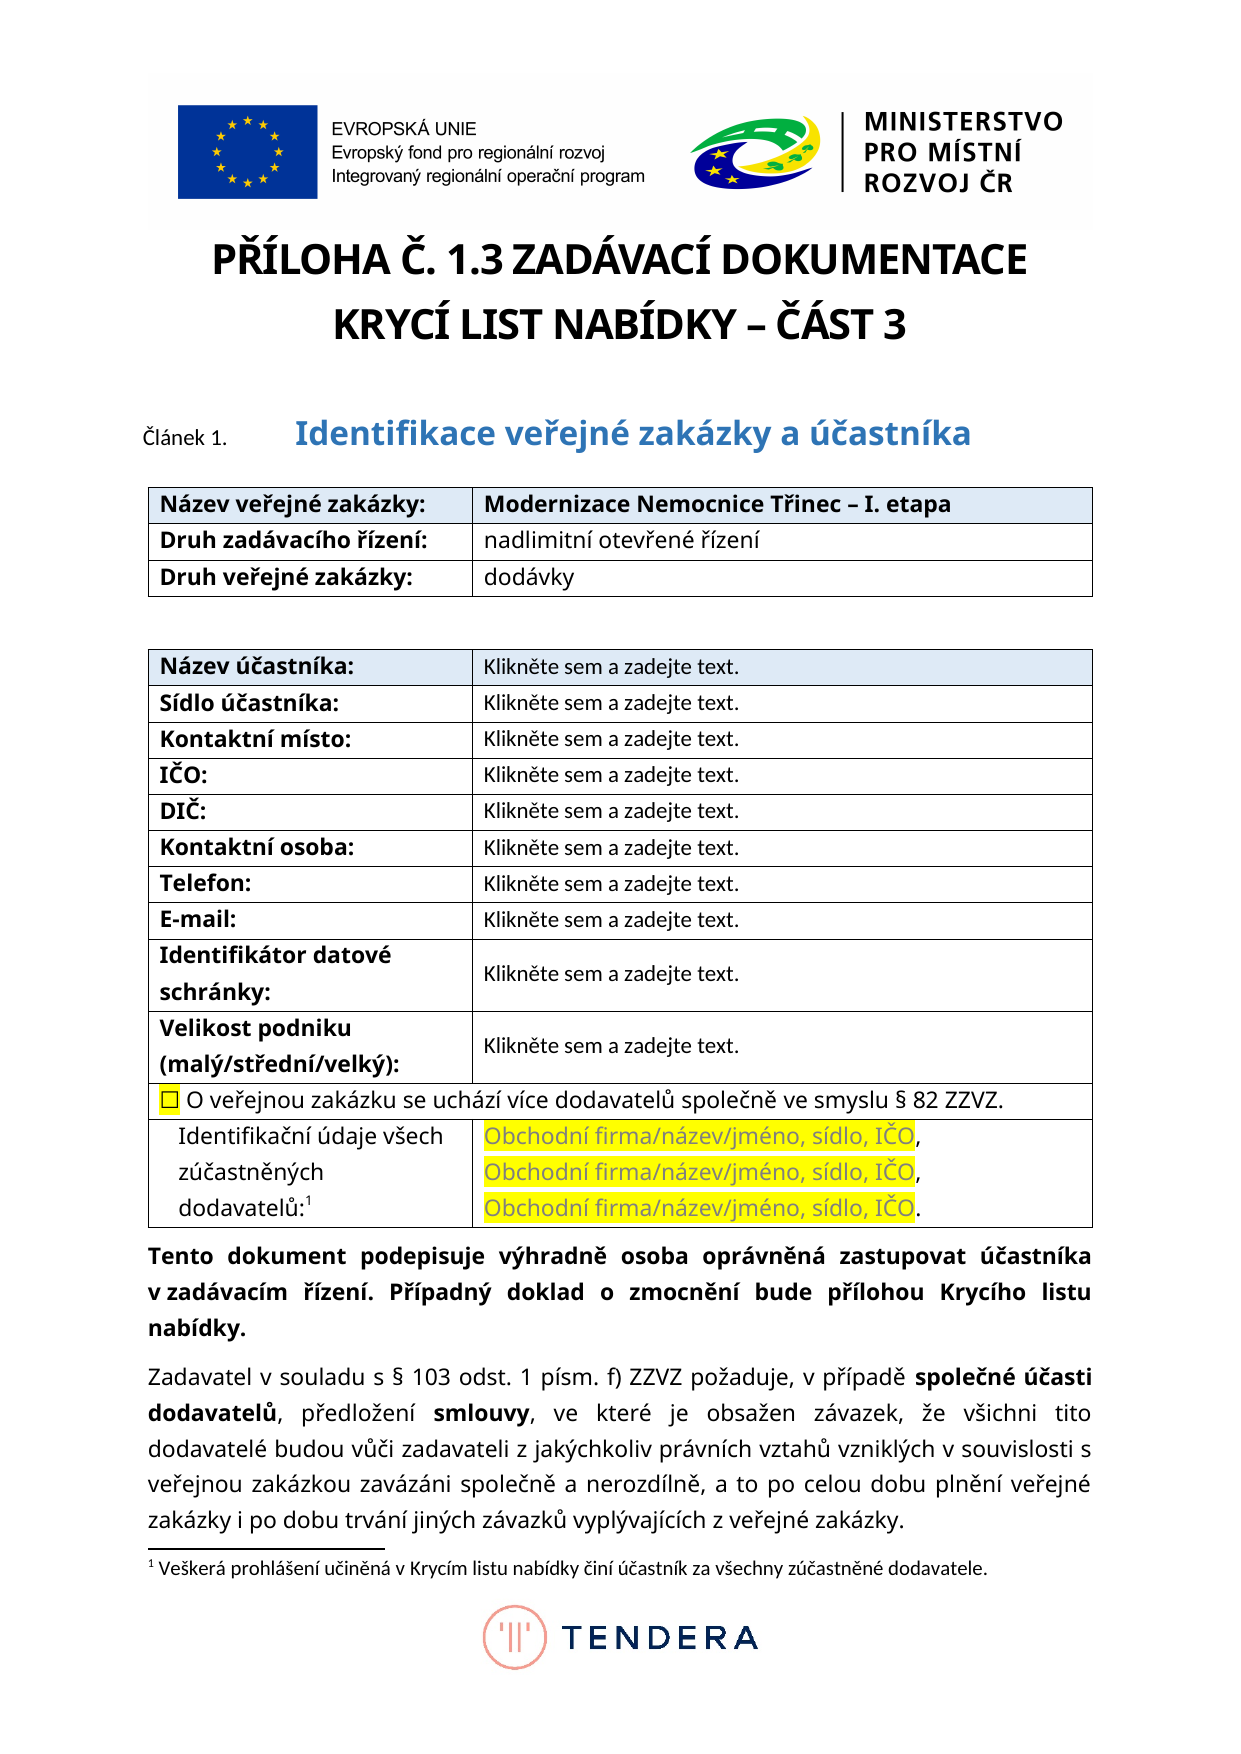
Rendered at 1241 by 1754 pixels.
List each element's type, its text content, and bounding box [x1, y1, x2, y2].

text Tento dokument podepisuje výhradně osoba oprávněná zastupovat účastníka v zadávacím řízení. Případný doklad o zmocnění bude přílohou Krycího listu nabídky. [148, 1240, 1093, 1343]
table_cell O veřejnou zakázku se uchází více dodavatelů společně ve smyslu § 82 ZZVZ. [149, 1084, 1092, 1119]
picture [500, 1566, 505, 1574]
table_cell Sídlo účastníka: [149, 686, 472, 722]
table_cell Identifikátor datové schránky: [149, 940, 472, 1011]
picture [147, 73, 1093, 230]
text Zadavatel v souladu s § 103 odst. 1 písm. f) ZZVZ požaduje, v případě společné účasti dodavatelů, předložení smlouvy, ve které je obsažen závazek, že všichni tito dodavatelé budou vůči zadavateli z jakýchkoliv právních vztahů vzniklých v souvislosti s veřejnou zakázkou zavázáni společně a nerozdílně, a to po celou dobu plnění veřejné zakázky i po dobu trvání jiných závazků vyplývajících z veřejné zakázky. [148, 1361, 1093, 1536]
table_cell Kontaktní osoba: [149, 831, 472, 866]
table_cell DIČ: [149, 795, 472, 830]
subtitle Identifikace veřejné zakázky a účastníka [185, 410, 1093, 455]
picture [620, 1566, 625, 1574]
table_cell Kontaktní místo: [149, 723, 472, 758]
table_cell IČO: [149, 759, 472, 794]
table_header Název veřejné zakázky: [149, 488, 472, 523]
table_cell E-mail: [149, 903, 472, 938]
table_header Název účastníka: [149, 650, 472, 685]
table_cell dodávky [473, 561, 1092, 596]
table_cell Identifikační údaje všech zúčastněných dodavatelů: [149, 1120, 472, 1227]
picture [448, 1566, 793, 1710]
table_cell Druh zadávacího řízení: [149, 524, 472, 559]
table_cell Telefon: [149, 867, 472, 902]
table_cell Druh veřejné zakázky: [149, 561, 472, 596]
picture [552, 1566, 557, 1574]
title KRYCÍ LIST NABÍDKY – část 3 [148, 295, 1093, 352]
table_cell Velikost podniku (malý/střední/velký): [149, 1012, 472, 1083]
table_header Modernizace Nemocnice Třinec – I. etapa [473, 488, 1092, 523]
title příloha č. 1.3 zadávací dokumentace [148, 230, 1093, 286]
table_cell , , . [473, 1120, 1092, 1227]
table_cell nadlimitní otevřené řízení [473, 524, 1092, 559]
